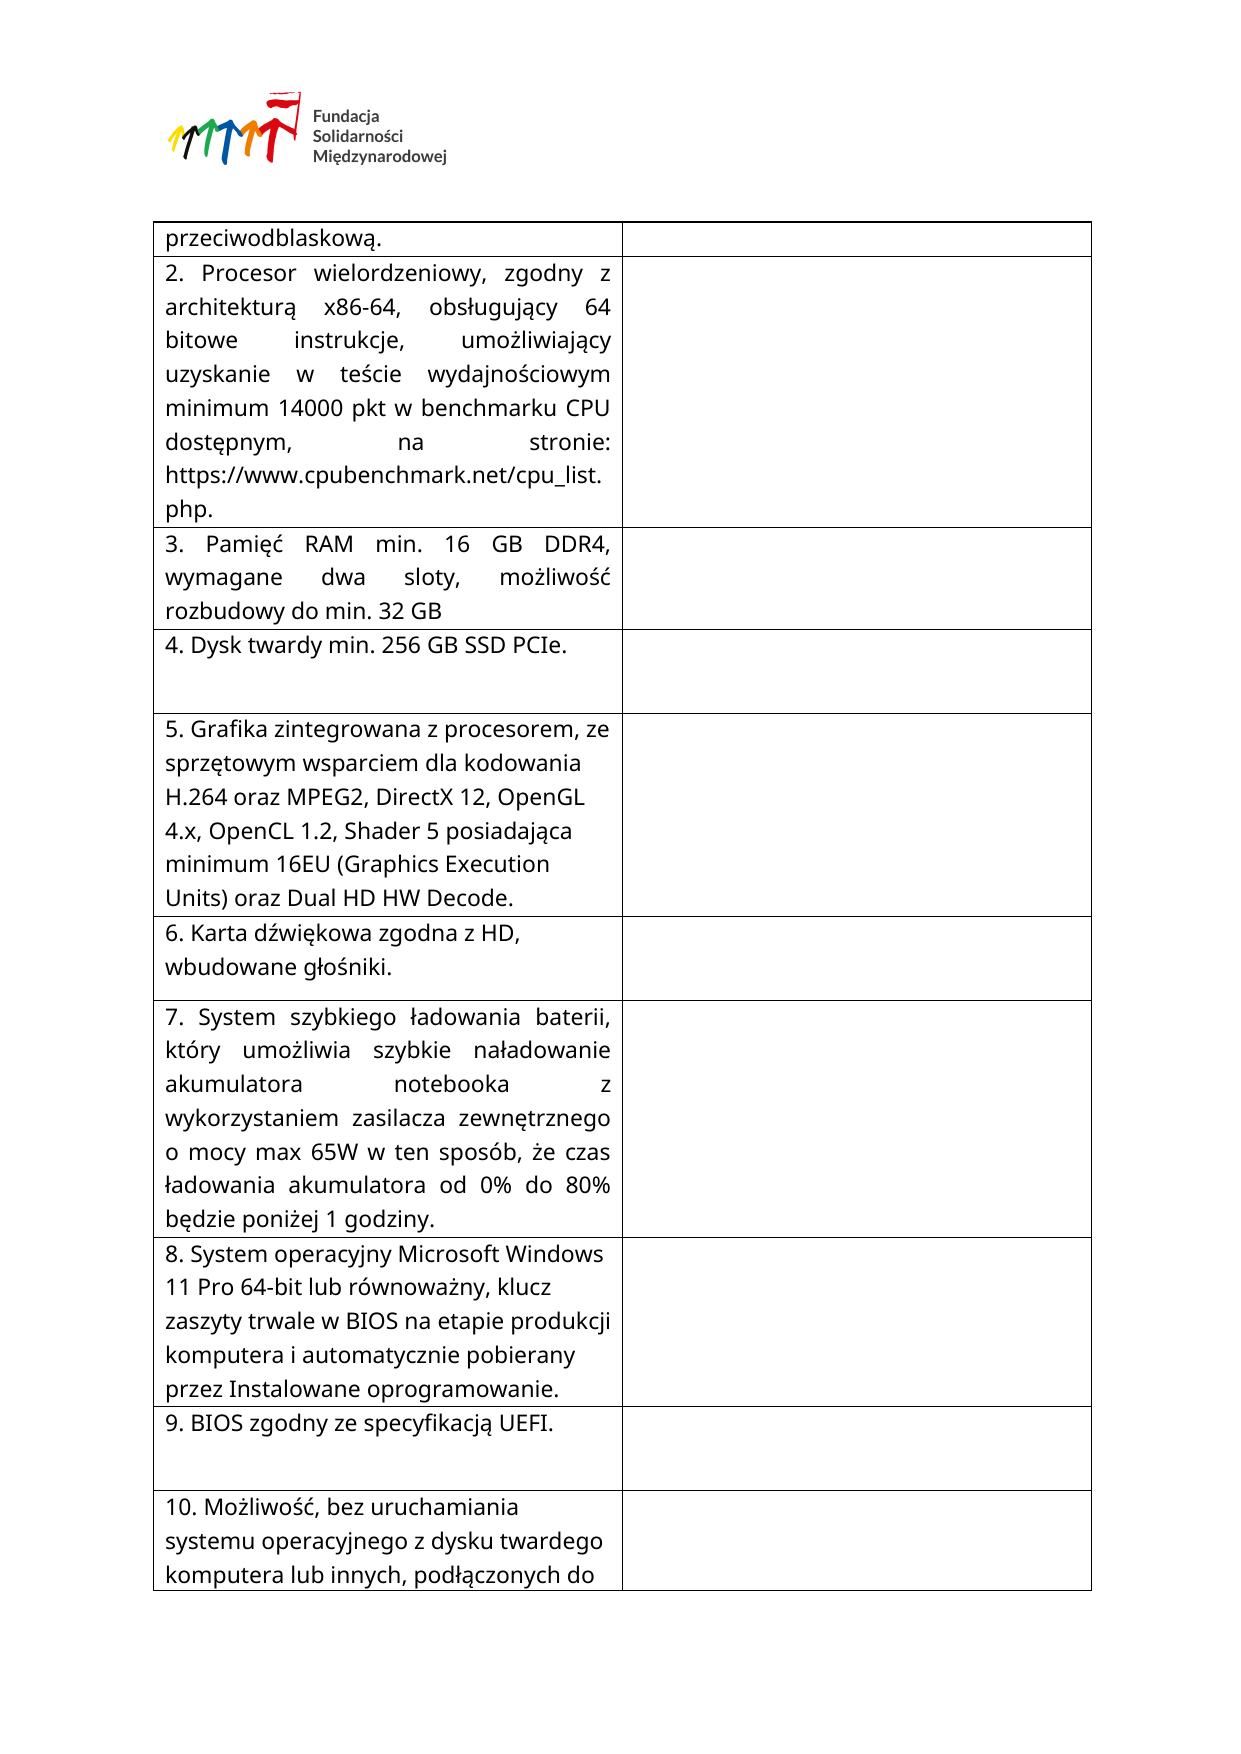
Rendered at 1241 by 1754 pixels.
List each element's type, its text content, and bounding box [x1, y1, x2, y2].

table_cell [623, 223, 1091, 256]
table_cell 6. Karta dźwiękowa zgodna z HD, wbudowane głośniki. [154, 917, 622, 1000]
table_cell 7. System szybkiego ładowania baterii, który umożliwia szybkie naładowanie akumulatora notebooka z wykorzystaniem zasilacza zewnętrznego o mocy max 65W w ten sposób, że czas ładowania akumulatora od 0% do 80% będzie poniżej 1 godziny. [154, 1001, 622, 1237]
table_cell [623, 917, 1091, 1000]
table_cell [623, 1001, 1091, 1237]
picture [150, 73, 464, 191]
table_cell 9. BIOS zgodny ze specyfikacją UEFI. [154, 1407, 622, 1490]
table_cell 4. Dysk twardy min. 256 GB SSD PCIe. [154, 630, 622, 712]
table_cell [623, 1238, 1091, 1406]
table_cell 3. Pamięć RAM min. 16 GB DDR4, wymagane dwa sloty, możliwość rozbudowy do min. 32 GB [154, 528, 622, 628]
table_cell [623, 528, 1091, 628]
table_cell 8. System operacyjny Microsoft Windows 11 Pro 64-bit lub równoważny, klucz zaszyty trwale w BIOS na etapie produkcji komputera i automatycznie pobierany przez Instalowane oprogramowanie. [154, 1238, 622, 1406]
table_cell [623, 257, 1091, 527]
table_cell [623, 1407, 1091, 1490]
table_cell [623, 714, 1091, 916]
table_cell [623, 630, 1091, 712]
table_cell 5. Grafika zintegrowana z procesorem, ze sprzętowym wsparciem dla kodowania H.264 oraz MPEG2, DirectX 12, OpenGL 4.x, OpenCL 1.2, Shader 5 posiadająca minimum 16EU (Graphics Execution Units) oraz Dual HD HW Decode. [154, 714, 622, 916]
table_cell 1. Komputer przenośny z myszką Ekran Full HD (1920x1080) min. 14” z podświetleniem LED, z powłoką przeciwodblaskową. [154, 223, 622, 256]
table_cell 2. Procesor wielordzeniowy, zgodny z architekturą x86-64, obsługujący 64 bitowe instrukcje, umożliwiający uzyskanie w teście wydajnościowym minimum 14000 pkt w benchmarku CPU dostępnym, na stronie: https://www.cpubenchmark.net/cpu_list.php. [154, 257, 622, 527]
table_cell [623, 1491, 1091, 1590]
